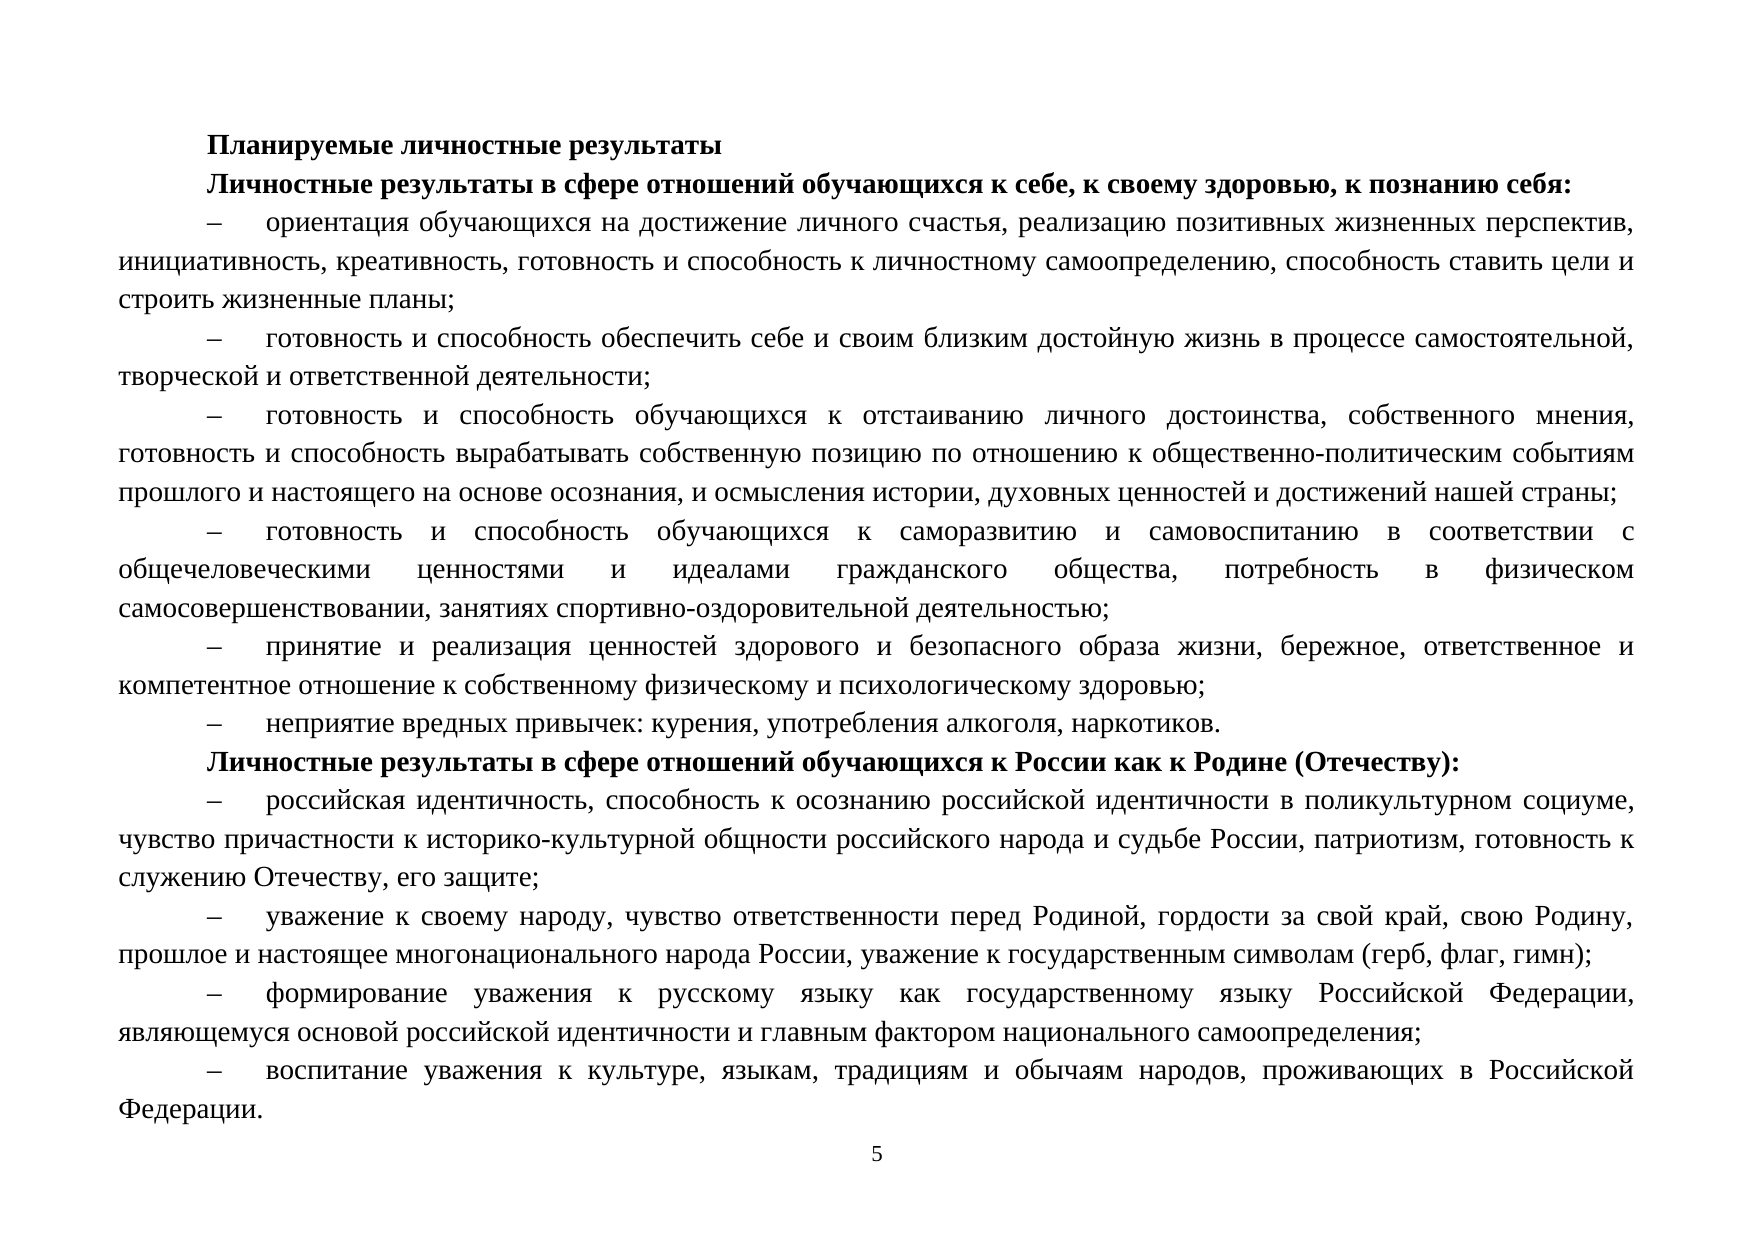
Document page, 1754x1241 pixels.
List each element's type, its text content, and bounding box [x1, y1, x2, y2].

text готовность и способность обучающихся к саморазвитию и самовоспитанию в соответствии с общечеловеческими ценностями и идеалами гражданского общества, потребность в физическом самосовершенствовании, занятиях спортивно-оздоровительной деятельностью; [118, 513, 1636, 623]
text готовность и способность обеспечить себе и своим близким достойную жизнь в процессе самостоятельной, творческой и ответственной деятельности; [118, 320, 1636, 392]
text формирование уважения к русскому языку как государственному языку Российской Федерации, являющемуся основой российской идентичности и главным фактором национального самоопределения; [118, 975, 1636, 1047]
text готовность и способность обучающихся к отстаиванию личного достоинства, собственного мнения, готовность и способность вырабатывать собственную позицию по отношению к общественно-политическим событиям прошлого и настоящего на основе осознания, и осмысления истории, духовных ценностей и достижений нашей страны; [118, 397, 1636, 508]
text Личностные результаты в сфере отношений обучающихся к России как к Родине (Отечеству): [118, 744, 1636, 777]
text неприятие вредных привычек: курения, употребления алкоголя, наркотиков. [118, 705, 1636, 739]
text Личностные результаты в сфере отношений обучающихся к себе, к своему здоровью, к познанию себя: [118, 166, 1636, 199]
text российская идентичность, способность к осознанию российской идентичности в поликультурном социуме, чувство причастности к историко-культурной общности российского народа и судьбе России, патриотизм, готовность к служению Отечеству, его защите; [118, 782, 1636, 893]
text принятие и реализация ценностей здорового и безопасного образа жизни, бережное, ответственное и компетентное отношение к собственному физическому и психологическому здоровью; [118, 628, 1636, 700]
text воспитание уважения к культуре, языкам, традициям и обычаям народов, проживающих в Российской Федерации. [118, 1052, 1636, 1124]
text ориентация обучающихся на достижение личного счастья, реализацию позитивных жизненных перспектив, инициативность, креативность, готовность и способность к личностному самоопределению, способность ставить цели и строить жизненные планы; [118, 204, 1636, 315]
text Планируемые личностные результаты [207, 127, 1636, 161]
text уважение к своему народу, чувство ответственности перед Родиной, гордости за свой край, свою Родину, прошлое и настоящее многонационального народа России, уважение к государственным символам (герб, флаг, гимн); [118, 898, 1636, 970]
